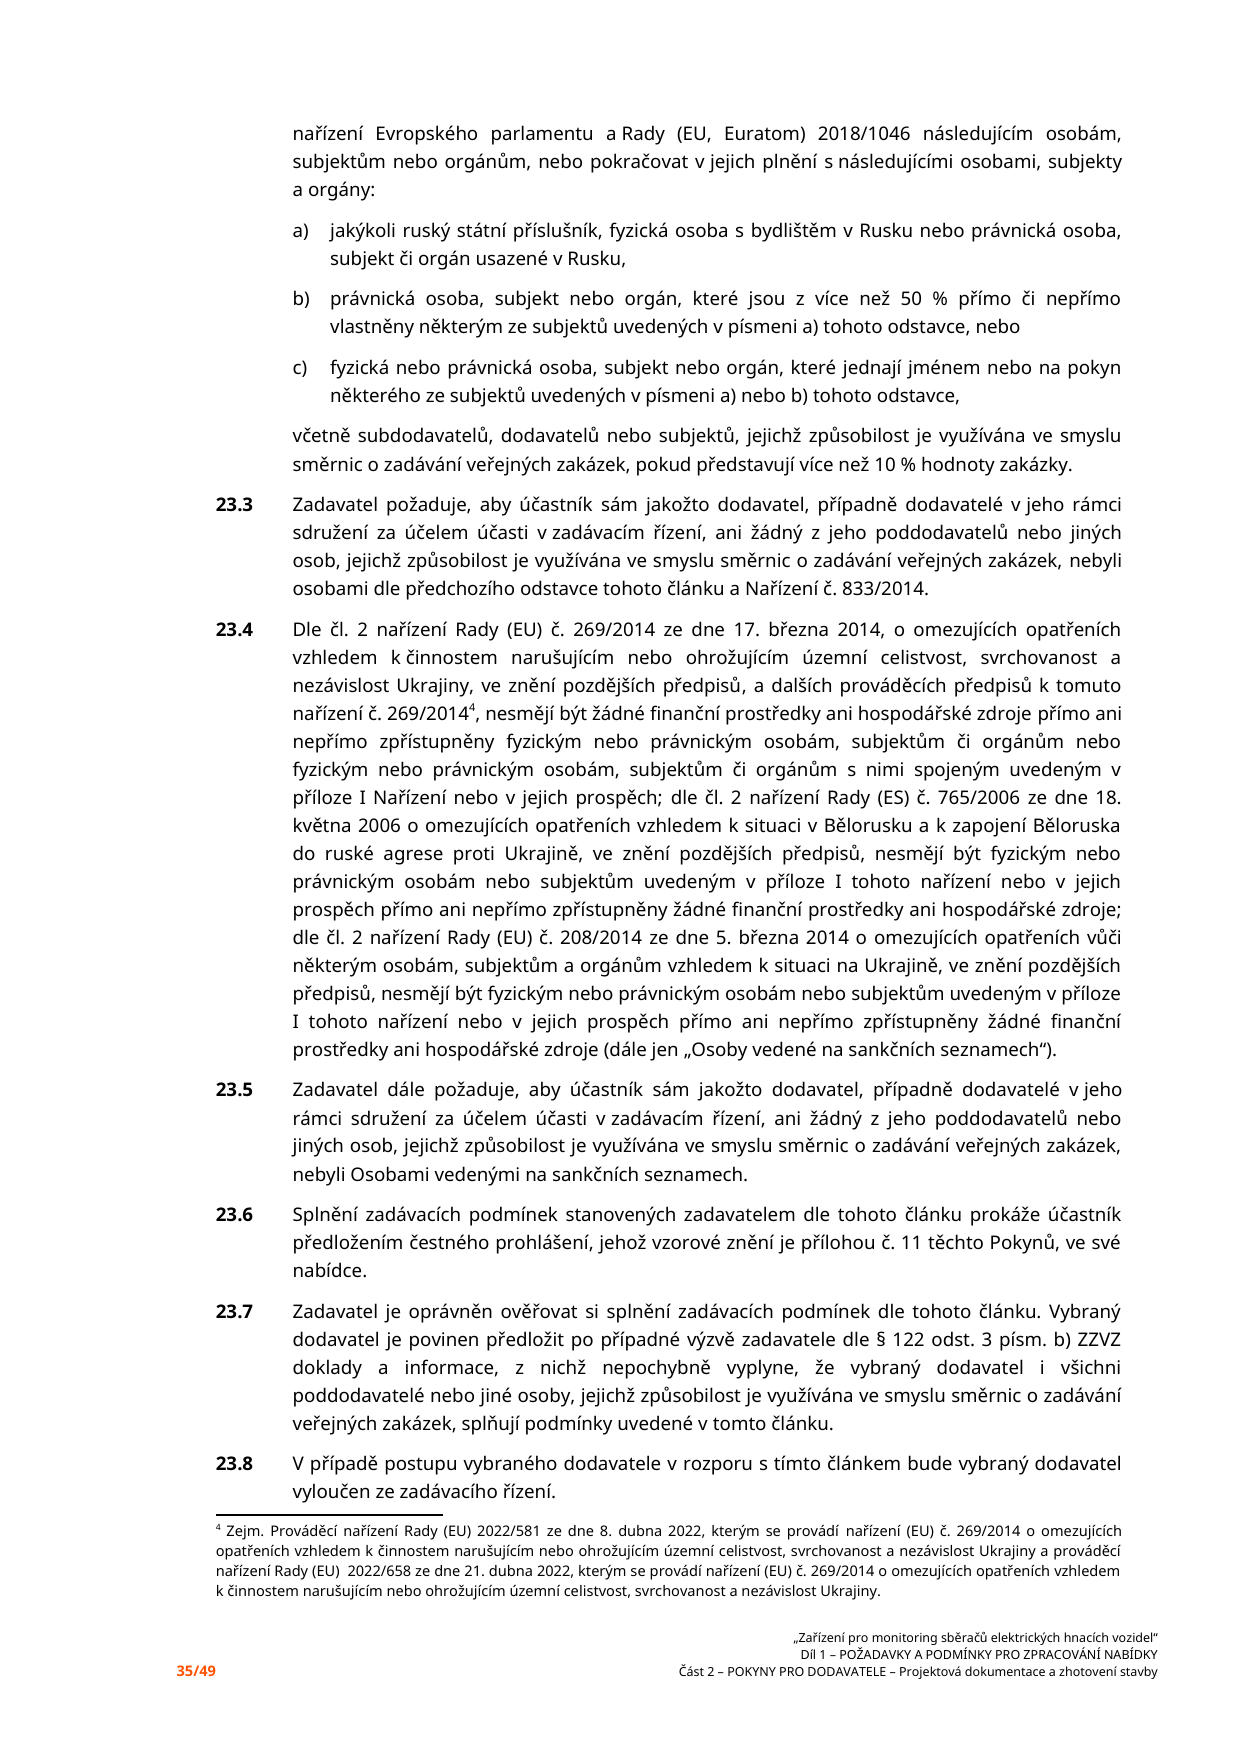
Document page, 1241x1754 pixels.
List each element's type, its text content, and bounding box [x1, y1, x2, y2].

text Dle čl. 2 nařízení Rady (EU) č. 269/2014 ze dne 17. března 2014, o omezujících opatřeních vzhledem k činnostem narušujícím nebo ohrožujícím územní celistvost, svrchovanost a nezávislost Ukrajiny, ve znění pozdějších předpisů, a dalších prováděcích předpisů k tomuto nařízení č. 269/2014, nesmějí být žádné finanční prostředky ani hospodářské zdroje přímo ani nepřímo zpřístupněny fyzickým nebo právnickým osobám, subjektům či orgánům nebo fyzickým nebo právnickým osobám, subjektům či orgánům s nimi spojeným uvedeným v příloze I Nařízení nebo v jejich prospěch; dle čl. 2 nařízení Rady (ES) č. 765/2006 ze dne 18. května 2006 o omezujících opatřeních vzhledem k situaci v Bělorusku a k zapojení Běloruska do ruské agrese proti Ukrajině, ve znění pozdějších předpisů, nesmějí být fyzickým nebo právnickým osobám nebo subjektům uvedeným v příloze I tohoto nařízení nebo v jejich prospěch přímo ani nepřímo zpřístupněny žádné finanční prostředky ani hospodářské zdroje; dle čl. 2 nařízení Rady (EU) č. 208/2014 ze dne 5. března 2014 o omezujících opatřeních vůči některým osobám, subjektům a orgánům vzhledem k situaci na Ukrajině, ve znění pozdějších předpisů, nesmějí být fyzickým nebo právnickým osobám nebo subjektům uvedeným v příloze I tohoto nařízení nebo v jejich prospěch přímo ani nepřímo zpřístupněny žádné finanční prostředky ani hospodářské zdroje (dále jen „Osoby vedené na sankčních seznamech“). [216, 616, 1122, 1062]
list právnická osoba, subjekt nebo orgán, které jsou z více než 50 % přímo či nepřímo vlastněny některým ze subjektů uvedených v písmeni a) tohoto odstavce, nebo [292, 286, 1122, 339]
list fyzická nebo právnická osoba, subjekt nebo orgán, které jednají jménem nebo na pokyn některého ze subjektů uvedených v písmeni a) nebo b) tohoto odstavce, [292, 354, 1122, 408]
text Zadavatel požaduje, aby účastník sám jakožto dodavatel, případně dodavatelé v jeho rámci sdružení za účelem účasti v zadávacím řízení, ani žádný z jeho poddodavatelů nebo jiných osob, jejichž způsobilost je využívána ve smyslu směrnic o zadávání veřejných zakázek, nebyli osobami dle předchozího odstavce tohoto článku a Nařízení č. 833/2014. [216, 491, 1122, 601]
list včetně subdodavatelů, dodavatelů nebo subjektů, jejichž způsobilost je využívána ve smyslu směrnic o zadávání veřejných zakázek, pokud představují více než 10 % hodnoty zakázky. [292, 423, 1122, 476]
list jakýkoli ruský státní příslušník, fyzická osoba s bydlištěm v Rusku nebo právnická osoba, subjekt či orgán usazené v Rusku, [292, 217, 1122, 271]
text V případě postupu vybraného dodavatele v rozporu s tímto článkem bude vybraný dodavatel vyloučen ze zadávacího řízení. [216, 1451, 1122, 1504]
text Zadavatel dále požaduje, aby účastník sám jakožto dodavatel, případně dodavatelé v jeho rámci sdružení za účelem účasti v zadávacím řízení, ani žádný z jeho poddodavatelů nebo jiných osob, jejichž způsobilost je využívána ve smyslu směrnic o zadávání veřejných zakázek, nebyli Osobami vedenými na sankčních seznamech. [216, 1077, 1122, 1186]
text Zadavatel je oprávněn ověřovat si splnění zadávacích podmínek dle tohoto článku. Vybraný dodavatel je povinen předložit po případné výzvě zadavatele dle § 122 odst. 3 písm. b) ZZVZ doklady a informace, z nichž nepochybně vyplyne, že vybraný dodavatel i všichni poddodavatelé nebo jiné osoby, jejichž způsobilost je využívána ve smyslu směrnic o zadávání veřejných zakázek, splňují podmínky uvedené v tomto článku. [216, 1298, 1122, 1436]
text Splnění zadávacích podmínek stanovených zadavatelem dle tohoto článku prokáže účastník předložením čestného prohlášení, jehož vzorové znění je přílohou č. 11 těchto Pokynů, ve své nabídce. [216, 1201, 1122, 1283]
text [216, 121, 1122, 202]
